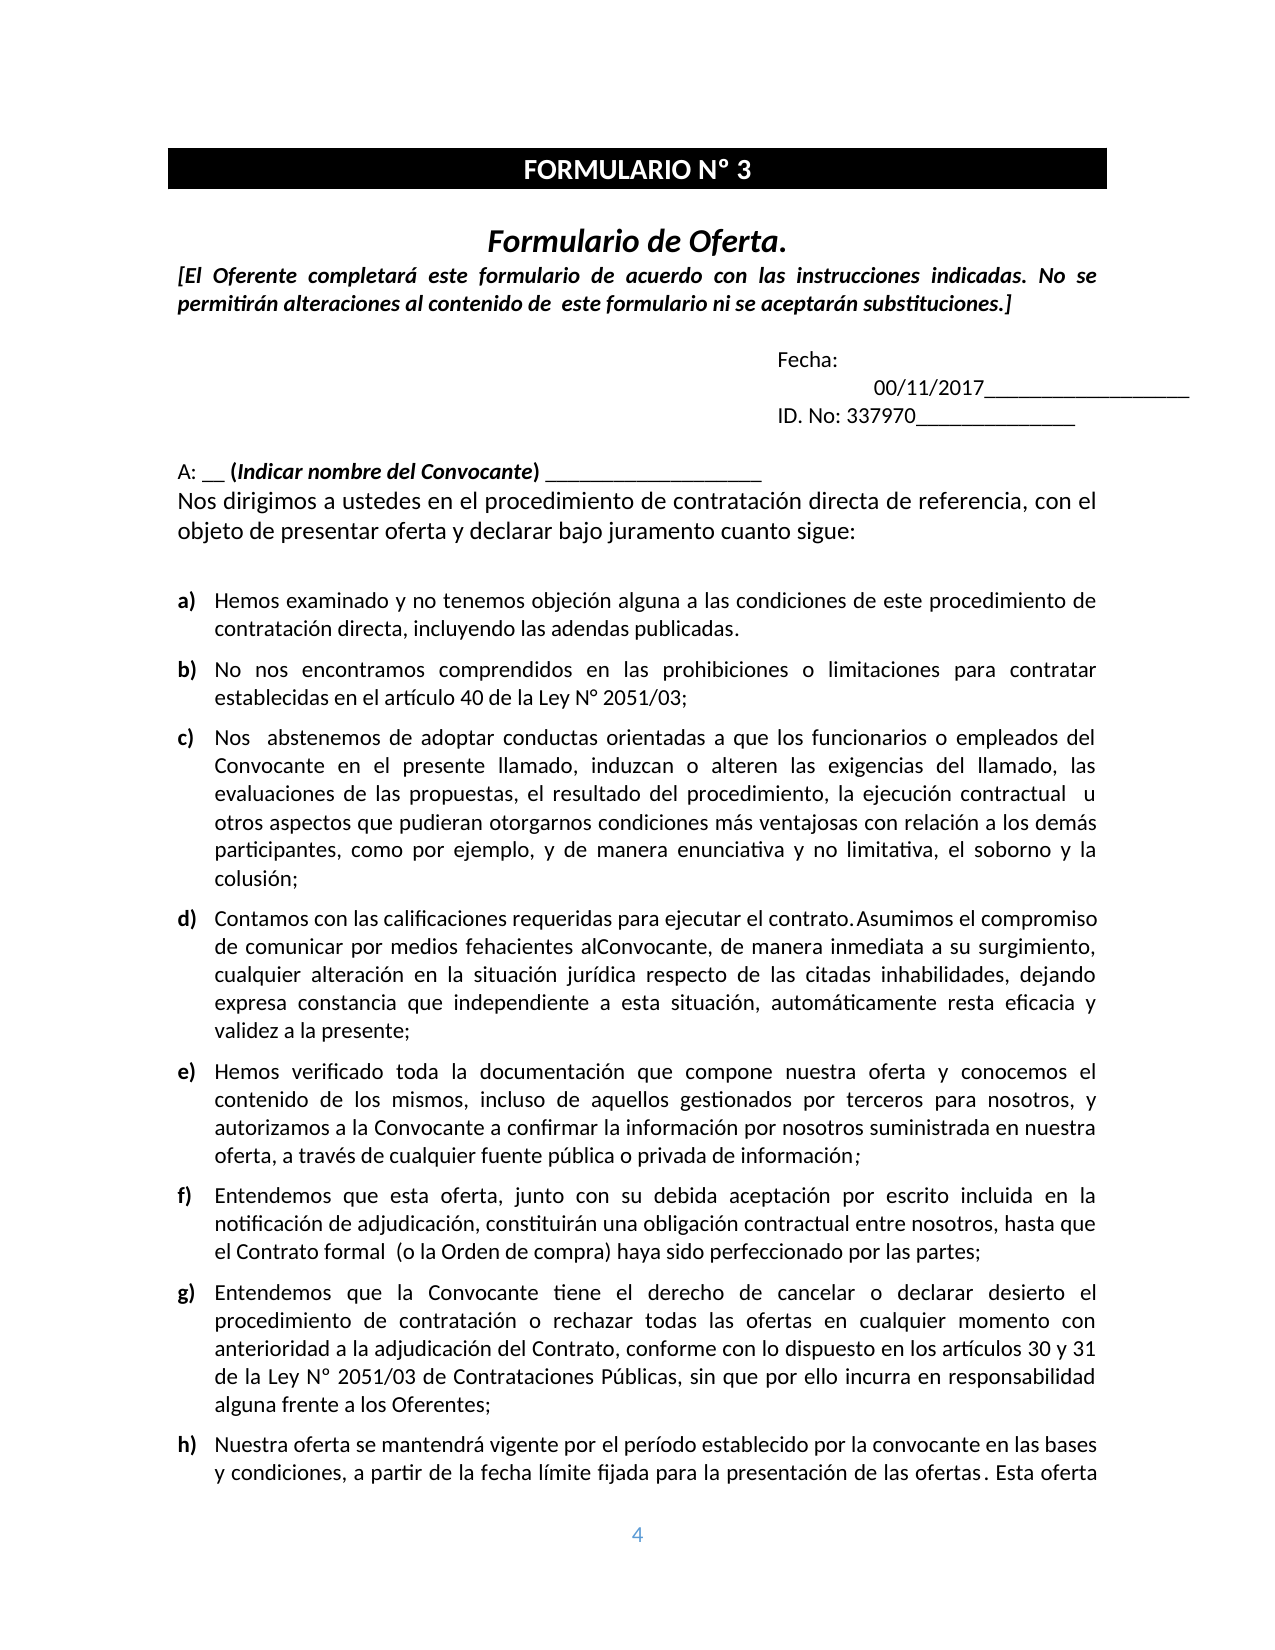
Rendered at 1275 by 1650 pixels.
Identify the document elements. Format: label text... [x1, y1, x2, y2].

list Hemos examinado y no tenemos objeción alguna a las condiciones de este procedimiento de contratación directa, incluyendo las adendas publicadas. [177, 586, 1098, 642]
text Formulario de Oferta. [177, 220, 1098, 261]
list Nos dirigimos a ustedes en el procedimiento de contratación directa de referencia, con el objeto de presentar oferta y declarar bajo juramento cuanto sigue: [177, 485, 1098, 546]
text Fecha: 00/11/2017__________________ [777, 345, 1098, 401]
list Nos abstenemos de adoptar conductas orientadas a que los funcionarios o empleados del Convocante en el presente llamado, induzcan o alteren las exigencias del llamado, las evaluaciones de las propuestas, el resultado del procedimiento, la ejecución contractual u otros aspectos que pudieran otorgarnos condiciones más ventajosas con relación a los demás participantes, como por ejemplo, y de manera enunciativa y no limitativa, el soborno y la colusión; [177, 723, 1098, 892]
list No nos encontramos comprendidos en las prohibiciones o limitaciones para contratar establecidas en el artículo 40 de la Ley N° 2051/03; [177, 655, 1098, 711]
list Contamos con las calificaciones requeridas para ejecutar el contrato.Asumimos el compromiso de comunicar por medios fehacientes alConvocante, de manera inmediata a su surgimiento, cualquier alteración en la situación jurídica respecto de las citadas inhabilidades, dejando expresa constancia que independiente a esta situación, automáticamente resta eficacia y validez a la presente; [177, 904, 1098, 1044]
list Entendemos que la Convocante tiene el derecho de cancelar o declarar desierto el procedimiento de contratación o rechazar todas las ofertas en cualquier momento con anterioridad a la adjudicación del Contrato, conforme con lo dispuesto en los artículos 30 y 31 de la Ley Nº 2051/03 de Contrataciones Públicas, sin que por ello incurra en responsabilidad alguna frente a los Oferentes; [177, 1278, 1098, 1418]
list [177, 1431, 1098, 1487]
text A: __ (Indicar nombre del Convocante) ___________________ [177, 457, 1098, 485]
list Hemos verificado toda la documentación que compone nuestra oferta y conocemos el contenido de los mismos, incluso de aquellos gestionados por terceros para nosotros, y autorizamos a la Convocante a confirmar la información por nosotros suministrada en nuestra oferta, a través de cualquier fuente pública o privada de información; [177, 1057, 1098, 1169]
text ID. No: 337970______________ [777, 401, 1098, 429]
text [El Oferente completará este formulario de acuerdo con las instrucciones indicadas. No se permitirán alteraciones al contenido de este formulario ni se aceptarán substituciones.] [177, 261, 1098, 317]
text FORMULARIO Nº 3 [169, 149, 1106, 188]
list Entendemos que esta oferta, junto con su debida aceptación por escrito incluida en la notificación de adjudicación, constituirán una obligación contractual entre nosotros, hasta que el Contrato formal (o la Orden de compra) haya sido perfeccionado por las partes; [177, 1181, 1098, 1265]
